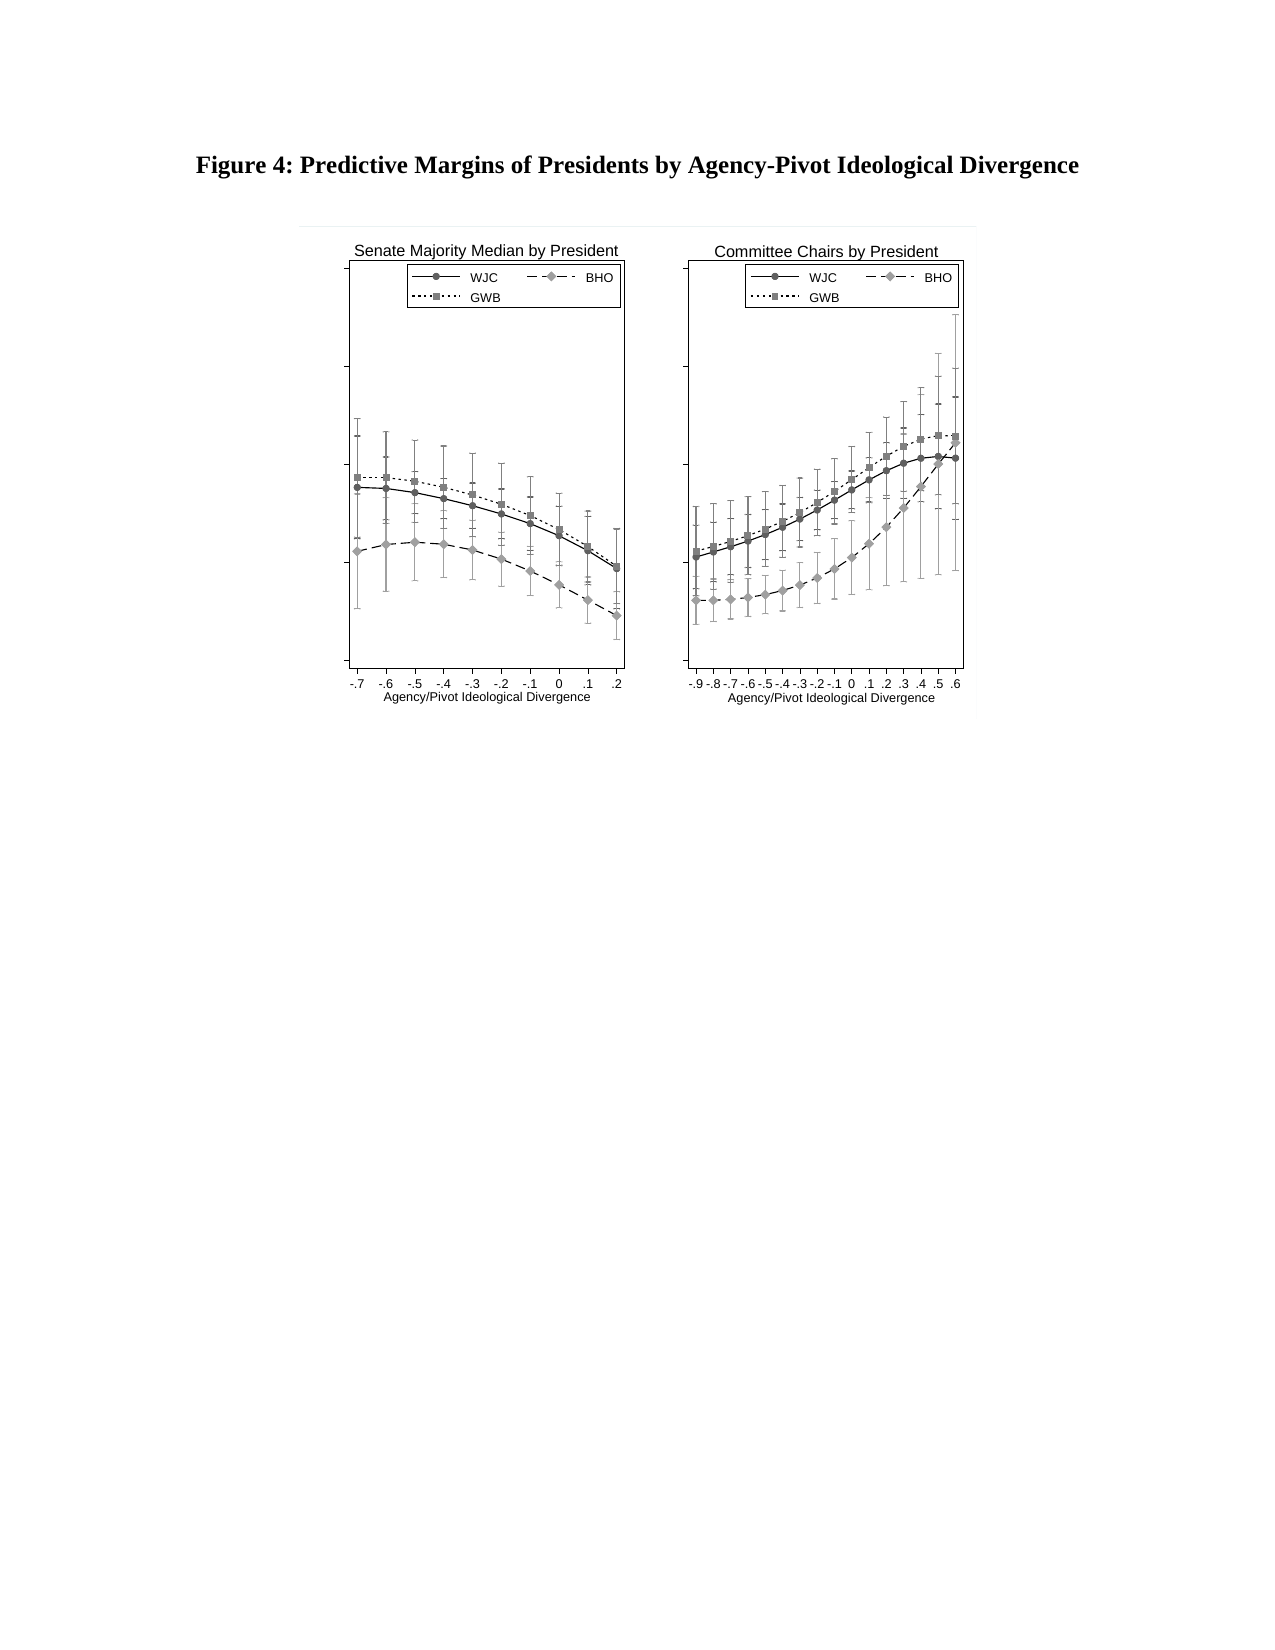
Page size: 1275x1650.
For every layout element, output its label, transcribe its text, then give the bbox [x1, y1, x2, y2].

text Figure 4: Predictive Margins of Presidents by Agency-Pivot Ideological Divergence [150, 150, 1125, 179]
